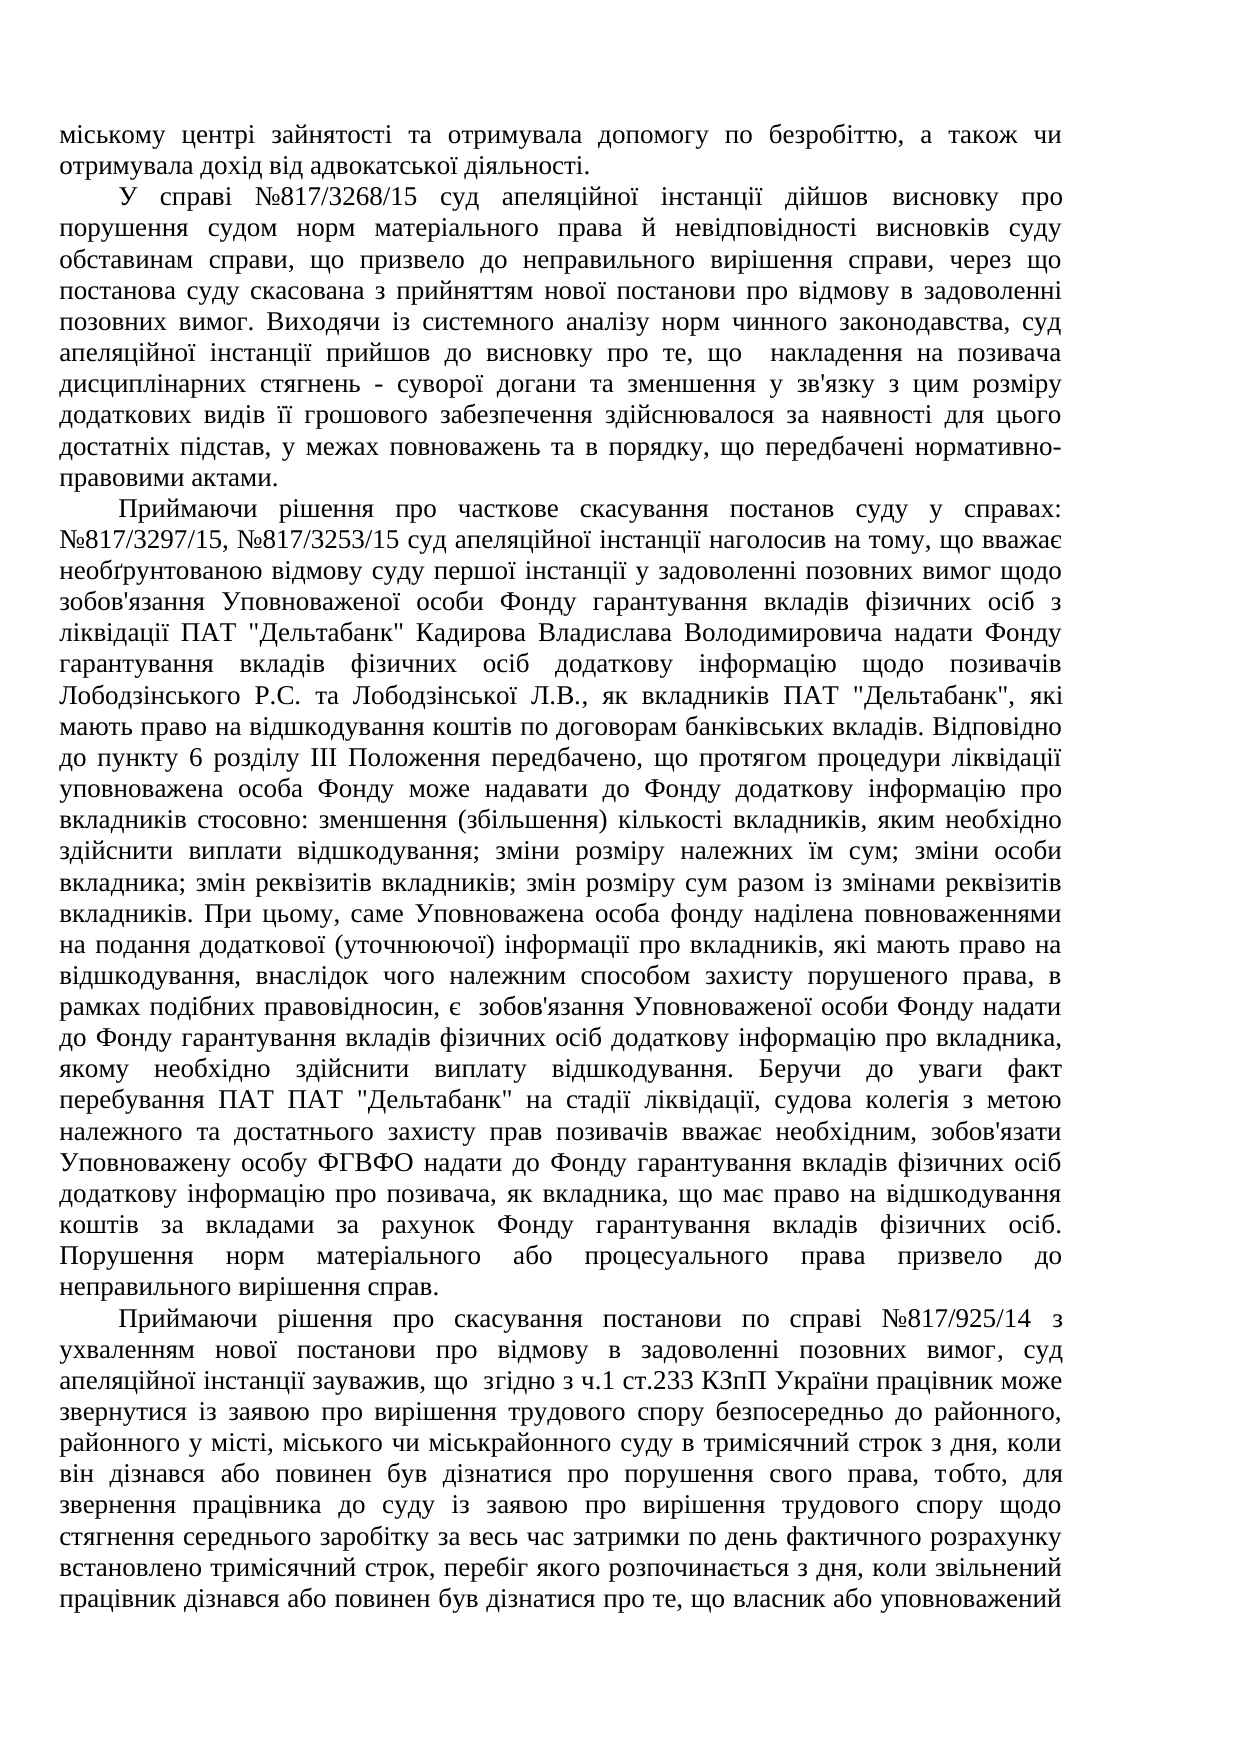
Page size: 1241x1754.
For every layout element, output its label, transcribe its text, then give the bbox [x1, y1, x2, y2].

text У справі №817/3268/15 суд апеляційної інстанції дійшов висновку про порушення судом норм матеріального права й невідповідності висновків суду обставинам справи, що призвело до неправильного вирішення справи, через що постанова суду скасована з прийняттям нової постанови про відмову в задоволенні позовних вимог. Виходячи із системного аналізу норм чинного законодавства, суд апеляційної інстанції прийшов до висновку про те, що накладення на позивача дисциплінарних стягнень - суворої догани та зменшення у зв'язку з цим розміру додаткових видів її грошового забезпечення здійснювалося за наявності для цього достатніх підстав, у межах повноважень та в порядку, що передбачені нормативно-правовими актами. [59, 180, 1063, 492]
text Приймаючи рішення про часткове скасування постанов суду у справах: №817/3297/15, №817/3253/15 суд апеляційної інстанції наголосив на тому, що вважає необґрунтованою відмову суду першої інстанції у задоволенні позовних вимог щодо зобов'язання Уповноваженої особи Фонду гарантування вкладів фізичних осіб з ліквідації ПАТ "Дельтабанк" Кадирова Владислава Володимировича надати Фонду гарантування вкладів фізичних осіб додаткову інформацію щодо позивачів Лободзінського Р.С. та Лободзінської Л.В., як вкладників ПАТ "Дельтабанк", які мають право на відшкодування коштів по договорам банківських вкладів. Відповідно до пункту 6 розділу ІІІ Положення передбачено, що протягом процедури ліквідації уповноважена особа Фонду може надавати до Фонду додаткову інформацію про вкладників стосовно: зменшення (збільшення) кількості вкладників, яким необхідно здійснити виплати відшкодування; зміни розміру належних їм сум; зміни особи вкладника; змін реквізитів вкладників; змін розміру сум разом із змінами реквізитів вкладників. При цьому, саме Уповноважена особа фонду наділена повноваженнями на подання додаткової (уточнюючої) інформації про вкладників, які мають право на відшкодування, внаслідок чого належним способом захисту порушеного права, в рамках подібних правовідносин, є зобов'язання Уповноваженої особи Фонду надати до Фонду гарантування вкладів фізичних осіб додаткову інформацію про вкладника, якому необхідно здійснити виплату відшкодування. Беручи до уваги факт перебування ПАТ ПАТ "Дельтабанк" на стадії ліквідації, судова колегія з метою належного та достатнього захисту прав позивачів вважає необхідним, зобов'язати Уповноважену особу ФГВФО надати до Фонду гарантування вкладів фізичних осіб додаткову інформацію про позивача, як вкладника, що має право на відшкодування коштів за вкладами за рахунок Фонду гарантування вкладів фізичних осіб. Порушення норм матеріального або процесуального права призвело до неправильного вирішення справ. [59, 492, 1063, 1302]
